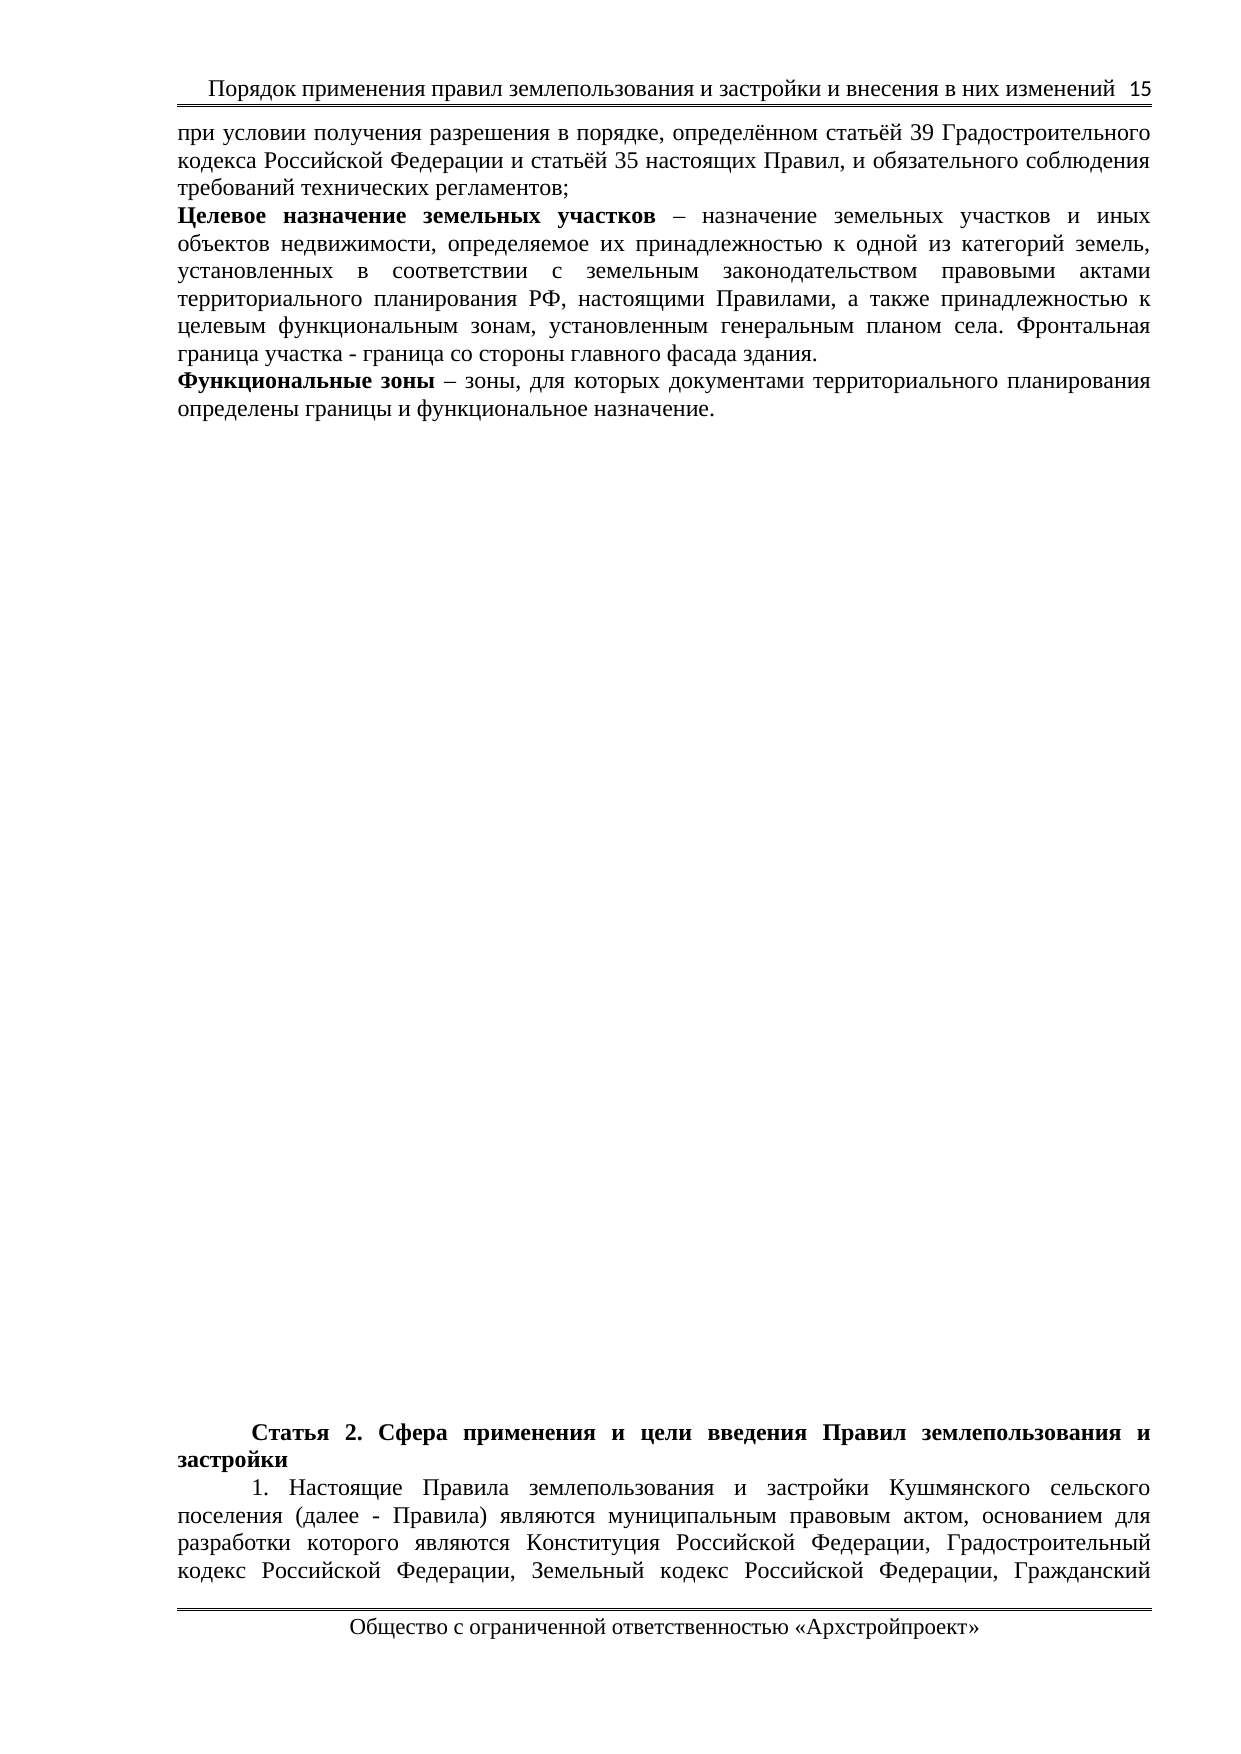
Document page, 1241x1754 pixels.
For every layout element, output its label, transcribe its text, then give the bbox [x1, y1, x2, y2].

text Статья 2. Сфера применения и цели введения Правил землепользования и застройки [177, 1418, 1152, 1473]
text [177, 1473, 1152, 1583]
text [177, 118, 1152, 201]
text Целевое назначение земельных участков – назначение земельных участков и иных объектов недвижимости, определяемое их принадлежностью к одной из категорий земель, установленных в соответствии с земельным законодательством правовыми актами территориального планирования РФ, настоящими Правилами, а также принадлежностью к целевым функциональным зонам, установленным генеральным планом села. Фронтальная граница участка - граница со стороны главного фасада здания. [177, 201, 1152, 367]
text Функциональные зоны – зоны, для которых документами территориального планирования определены границы и функциональное назначение. [177, 367, 1152, 422]
